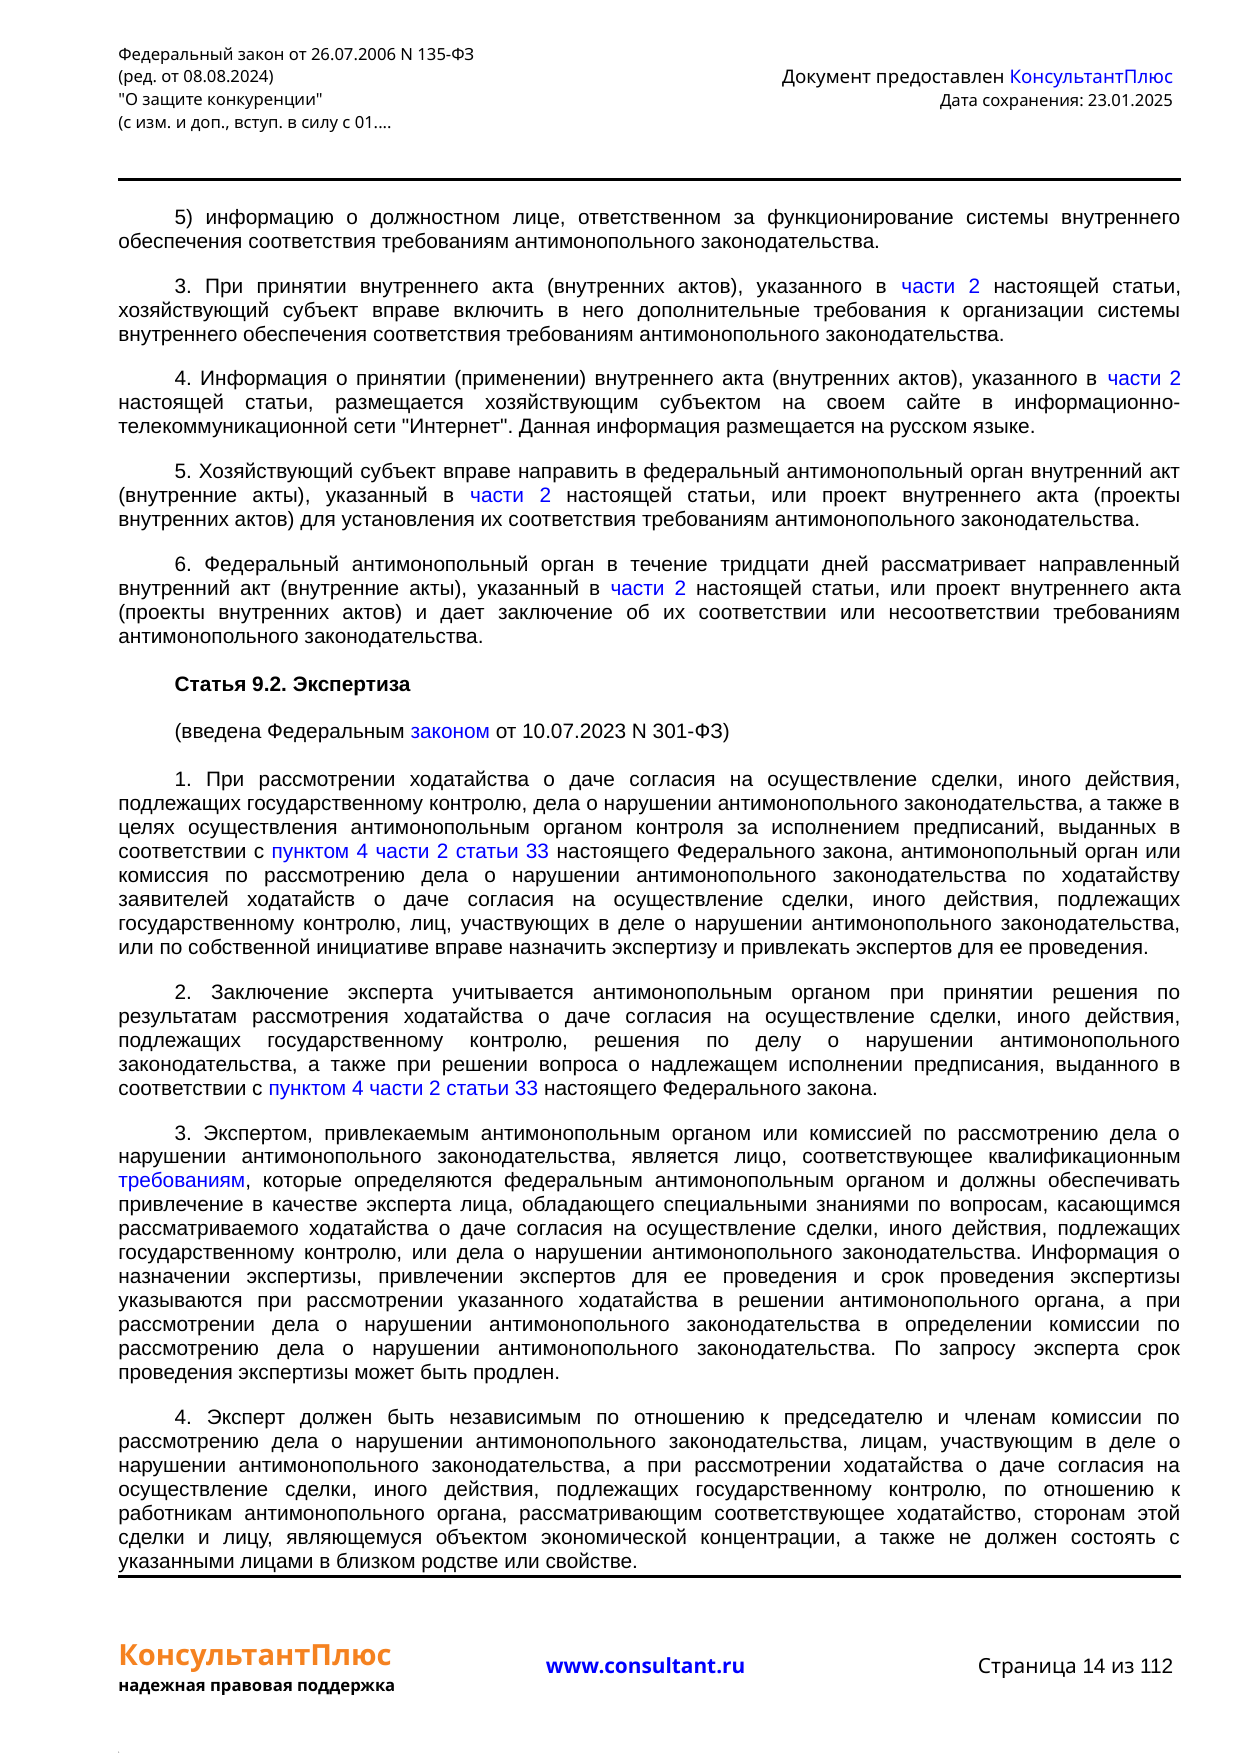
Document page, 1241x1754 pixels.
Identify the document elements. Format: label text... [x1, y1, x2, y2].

text 3. Экспертом, привлекаемым антимонопольным органом или комиссией по рассмотрению дела о нарушении антимонопольного законодательства, является лицо, соответствующее квалификационным требованиям, которые определяются федеральным антимонопольным органом и должны обеспечивать привлечение в качестве эксперта лица, обладающего специальными знаниями по вопросам, касающимся рассматриваемого ходатайства о даче согласия на осуществление сделки, иного действия, подлежащих государственному контролю, или дела о нарушении антимонопольного законодательства. Информация о назначении экспертизы, привлечении экспертов для ее проведения и срок проведения экспертизы указываются при рассмотрении указанного ходатайства в решении антимонопольного органа, а при рассмотрении дела о нарушении антимонопольного законодательства в определении комиссии по рассмотрению дела о нарушении антимонопольного законодательства. По запросу эксперта срок проведения экспертизы может быть продлен. [118, 1120, 1181, 1384]
text 6. Федеральный антимонопольный орган в течение тридцати дней рассматривает направленный внутренний акт (внутренние акты), указанный в части 2 настоящей статьи, или проект внутреннего акта (проекты внутренних актов) и дает заключение об их соответствии или несоответствии требованиям антимонопольного законодательства. [118, 552, 1181, 647]
text 5) информацию о должностном лице, ответственном за функционирование системы внутреннего обеспечения соответствия требованиям антимонопольного законодательства. [118, 205, 1181, 253]
title Статья 9.2. Экспертиза [118, 671, 1181, 695]
text 3. При принятии внутреннего акта (внутренних актов), указанного в части 2 настоящей статьи, хозяйствующий субъект вправе включить в него дополнительные требования к организации системы внутреннего обеспечения соответствия требованиям антимонопольного законодательства. [118, 273, 1181, 345]
text 5. Хозяйствующий субъект вправе направить в федеральный антимонопольный орган внутренний акт (внутренние акты), указанный в части 2 настоящей статьи, или проект внутреннего акта (проекты внутренних актов) для установления их соответствия требованиям антимонопольного законодательства. [118, 459, 1181, 531]
text 2. Заключение эксперта учитывается антимонопольным органом при принятии решения по результатам рассмотрения ходатайства о даче согласия на осуществление сделки, иного действия, подлежащих государственному контролю, решения по делу о нарушении антимонопольного законодательства, а также при решении вопроса о надлежащем исполнении предписания, выданного в соответствии с пунктом 4 части 2 статьи 33 настоящего Федерального закона. [118, 980, 1181, 1099]
text 4. Эксперт должен быть независимым по отношению к председателю и членам комиссии по рассмотрению дела о нарушении антимонопольного законодательства, лицам, участвующим в деле о нарушении антимонопольного законодательства, а при рассмотрении ходатайства о даче согласия на осуществление сделки, иного действия, подлежащих государственному контролю, по отношению к работникам антимонопольного органа, рассматривающим соответствующее ходатайство, сторонам этой сделки и лицу, являющемуся объектом экономической концентрации, а также не должен состоять с указанными лицами в близком родстве или свойстве. [118, 1405, 1181, 1572]
text (введена Федеральным законом от 10.07.2023 N 301-ФЗ) [118, 719, 1181, 743]
text 1. При рассмотрении ходатайства о даче согласия на осуществление сделки, иного действия, подлежащих государственному контролю, дела о нарушении антимонопольного законодательства, а также в целях осуществления антимонопольным органом контроля за исполнением предписаний, выданных в соответствии с пунктом 4 части 2 статьи 33 настоящего Федерального закона, антимонопольный орган или комиссия по рассмотрению дела о нарушении антимонопольного законодательства по ходатайству заявителей ходатайств о даче согласия на осуществление сделки, иного действия, подлежащих государственному контролю, лиц, участвующих в деле о нарушении антимонопольного законодательства, или по собственной инициативе вправе назначить экспертизу и привлекать экспертов для ее проведения. [118, 767, 1181, 959]
text 4. Информация о принятии (применении) внутреннего акта (внутренних актов), указанного в части 2 настоящей статьи, размещается хозяйствующим субъектом на своем сайте в информационно-телекоммуникационной сети "Интернет". Данная информация размещается на русском языке. [118, 366, 1181, 438]
